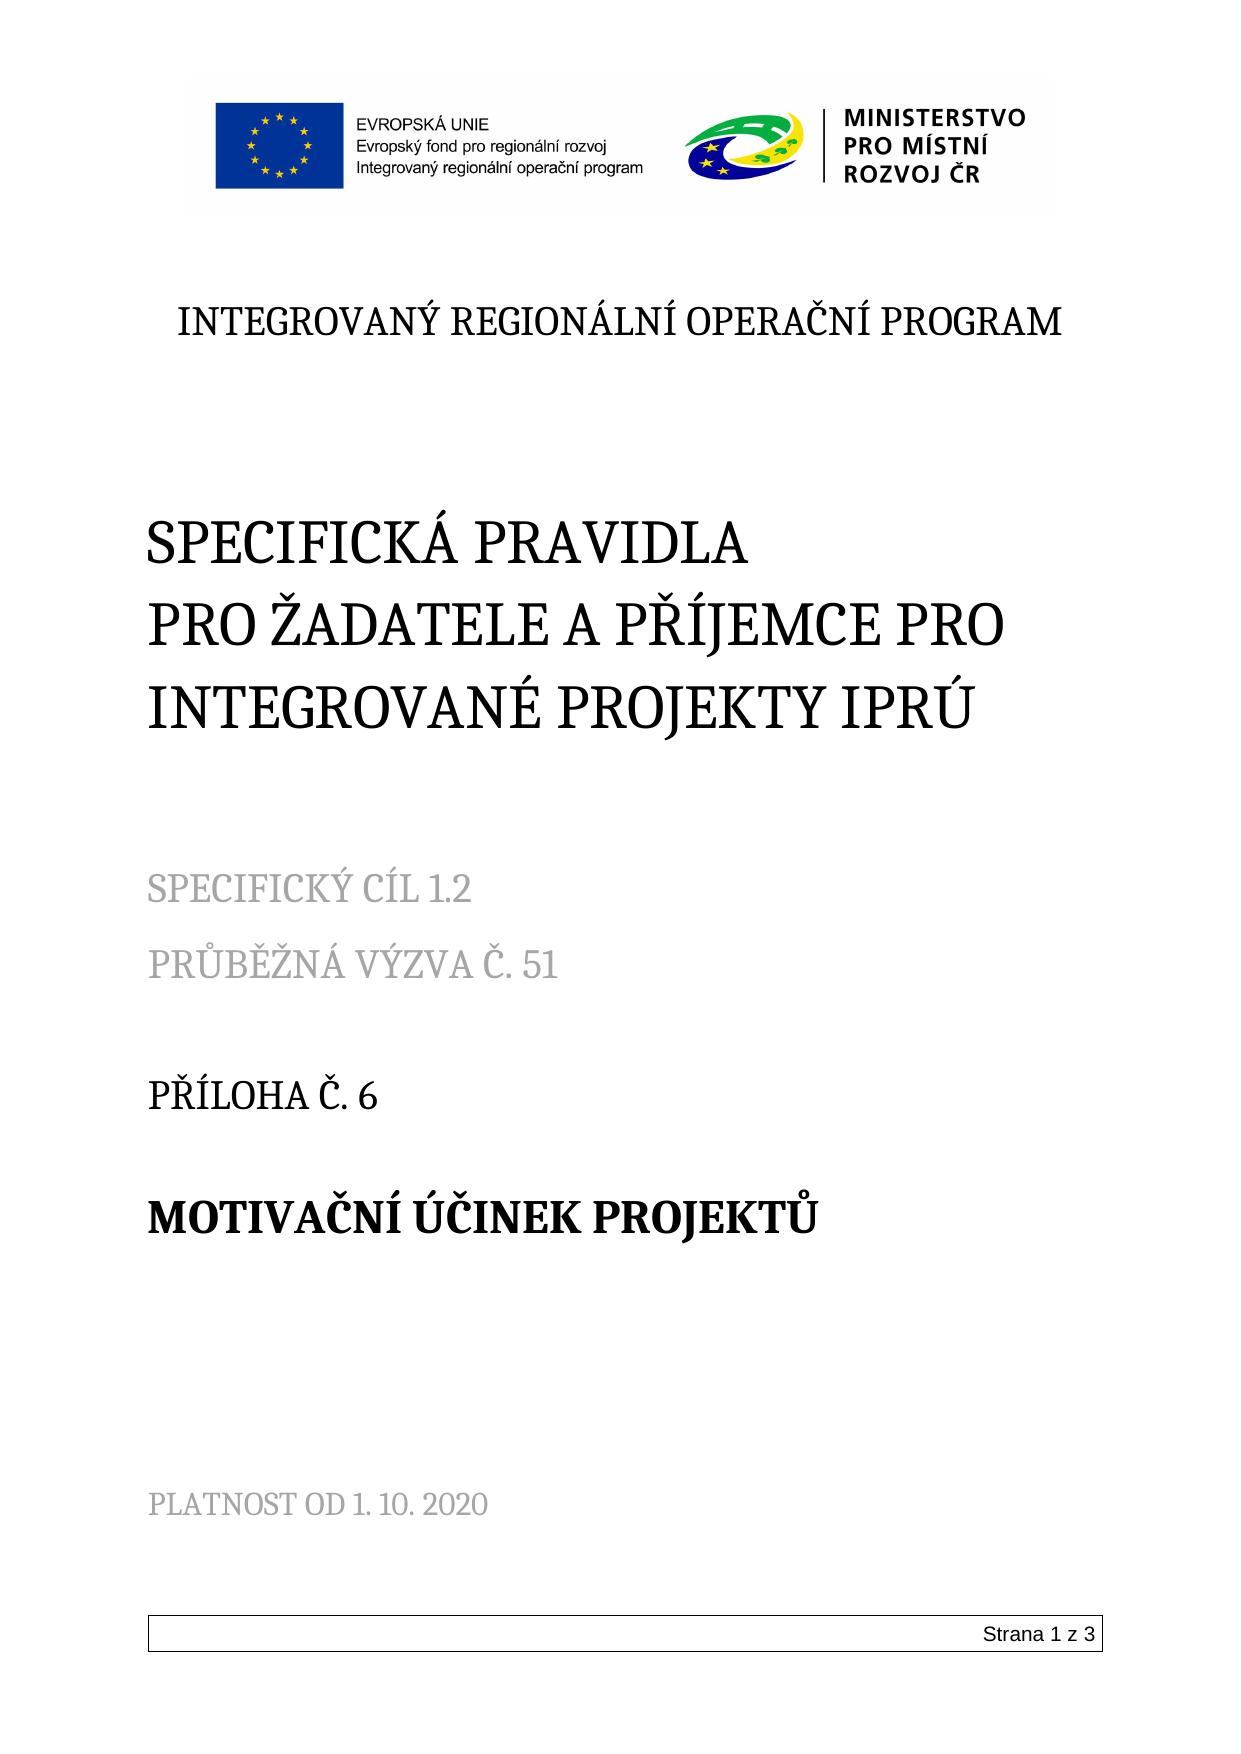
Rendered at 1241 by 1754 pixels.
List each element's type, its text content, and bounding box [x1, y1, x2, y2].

text průběžná výzva Č. 51 [148, 941, 1093, 989]
text PŘÍLOHA Č. 6 [148, 1072, 1093, 1120]
text PRO ŽADATELE A PŘÍJEMCE pro integrované projekty IPRÚ [148, 589, 1093, 744]
text pLATNOST OD 1. 10. 2020 [148, 1485, 1093, 1523]
text Motivační účinek projektů [148, 1190, 1093, 1246]
picture [187, 73, 1053, 217]
text Specifická PRAVIDLA [148, 507, 1093, 579]
text INTEGROVANÝ REGIONÁLNÍ OPERAČNÍ PROGRAM [148, 298, 1093, 346]
text Specifický cíl 1.2 [148, 865, 1093, 913]
